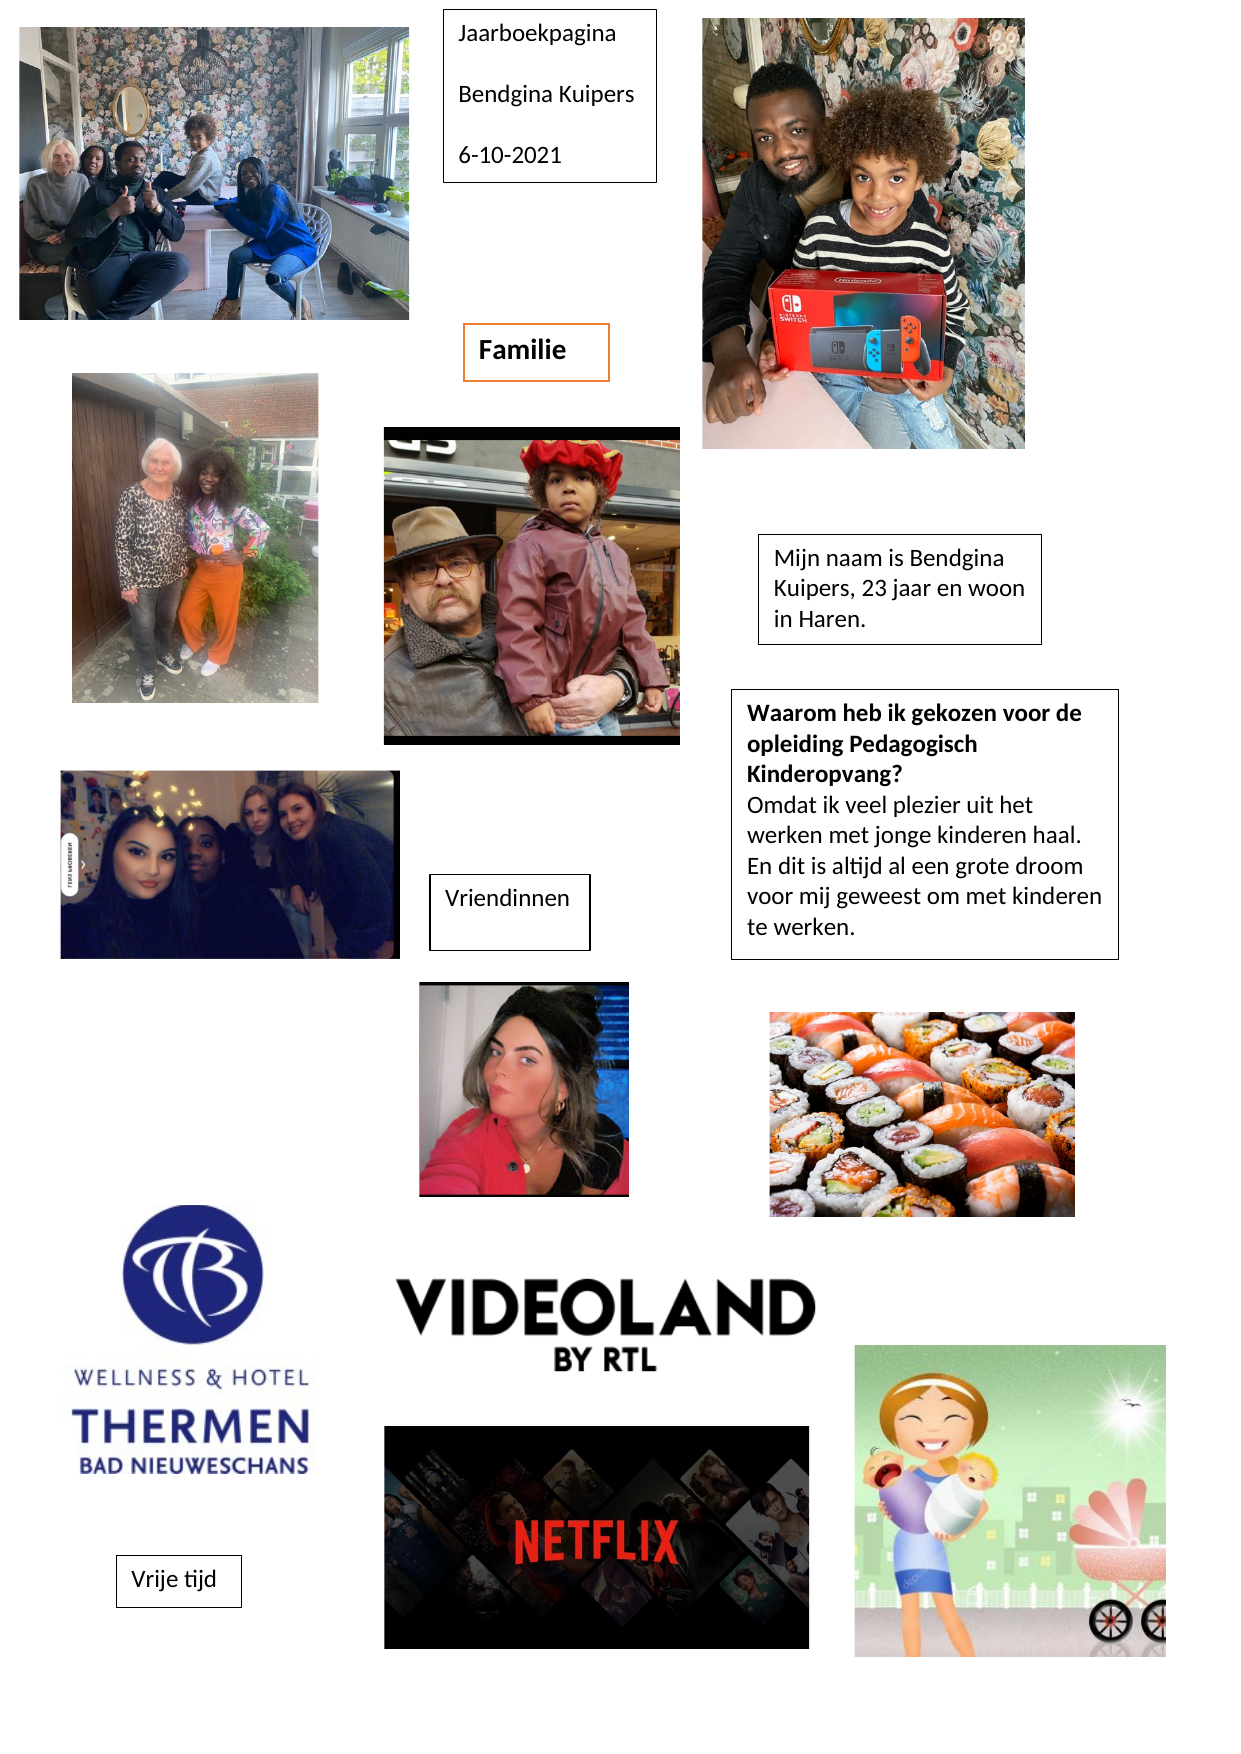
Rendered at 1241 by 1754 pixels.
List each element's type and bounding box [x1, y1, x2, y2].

picture [56, 1205, 326, 1474]
picture [769, 1012, 1075, 1217]
picture [383, 427, 680, 745]
picture [369, 1241, 1166, 1657]
picture [702, 18, 1025, 449]
picture [419, 982, 629, 1197]
picture [60, 771, 400, 958]
picture [384, 1426, 810, 1649]
picture [72, 373, 319, 703]
picture [19, 27, 410, 320]
